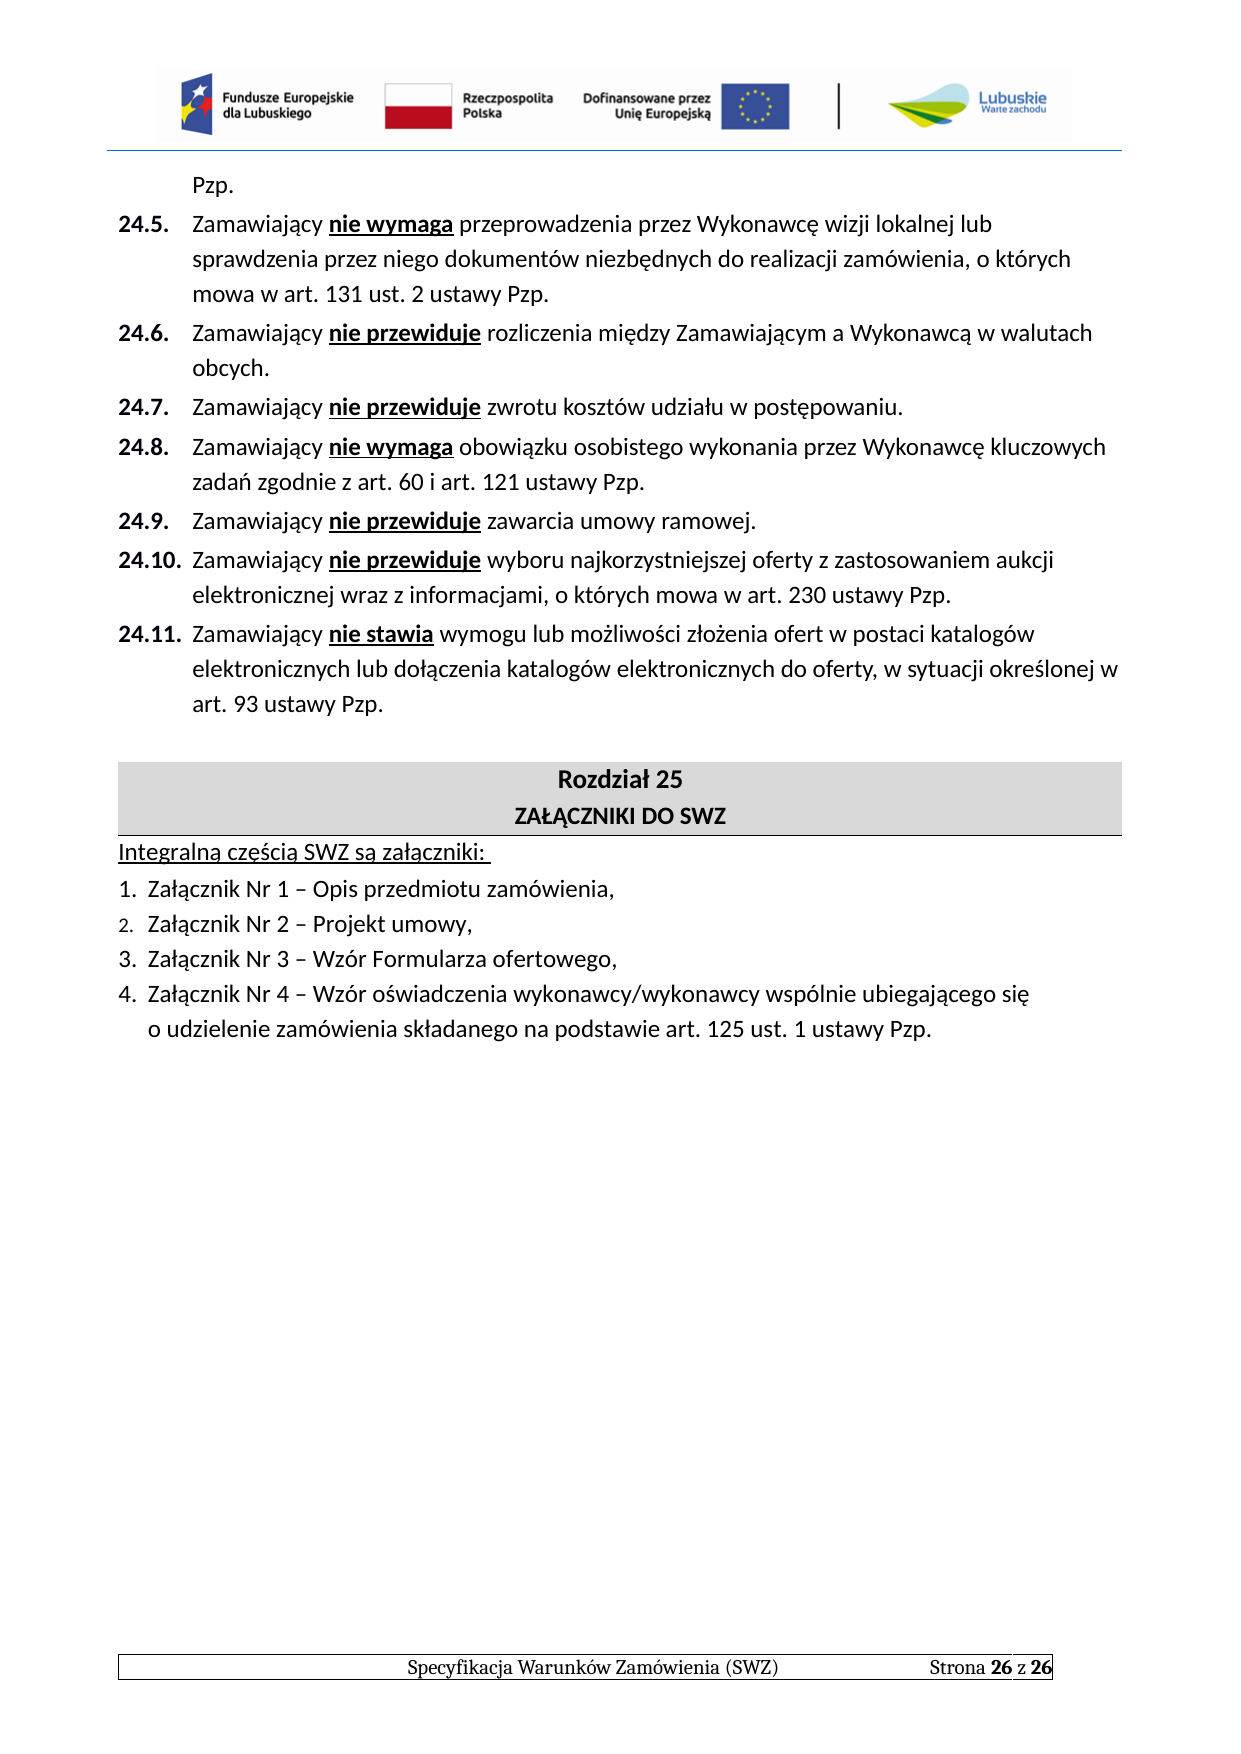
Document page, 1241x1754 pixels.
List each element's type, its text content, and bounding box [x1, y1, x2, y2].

picture [156, 68, 1073, 142]
list Zamawiający nie przewiduje rozliczenia między Zamawiającym a Wykonawcą w walutach obcych. [118, 317, 1122, 383]
list Zamawiający nie przewiduje zawarcia umowy ramowej. [118, 505, 1122, 535]
list Zamawiający nie przewiduje wyboru najkorzystniejszej oferty z zastosowaniem aukcji elektronicznej wraz z informacjami, o których mowa w art. 230 ustawy Pzp. [118, 544, 1122, 609]
list Załącznik Nr 2 – Projekt umowy, [118, 908, 1122, 939]
list Zamawiający nie wymaga przeprowadzenia przez Wykonawcę wizji lokalnej lub sprawdzenia przez niego dokumentów niezbędnych do realizacji zamówienia, o których mowa w art. 131 ust. 2 ustawy Pzp. [118, 208, 1122, 309]
list Zamawiający nie wymaga obowiązku osobistego wykonania przez Wykonawcę kluczowych zadań zgodnie z art. 60 i art. 121 ustawy Pzp. [118, 431, 1122, 496]
list Zamawiający nie przewiduje zwrotu kosztów udziału w postępowaniu. [118, 391, 1122, 422]
list Zamawiający nie przewiduje zamówień, o których mowa w art. 214 ust. 1 pkt 7 ustawy Pzp. [118, 169, 1122, 199]
list Załącznik Nr 3 – Wzór Formularza ofertowego, [118, 943, 1122, 974]
list Załącznik Nr 4 – Wzór oświadczenia wykonawcy/wykonawcy wspólnie ubiegającego się o udzielenie zamówienia składanego na podstawie art. 125 ust. 1 ustawy Pzp. [118, 978, 1122, 1044]
list Załącznik Nr 1 – Opis przedmiotu zamówienia, [118, 873, 1122, 904]
table_header Rozdział 25 ZAŁĄCZNIKI DO SWZ [118, 762, 1122, 835]
text Integralną częścią SWZ są załączniki: [118, 836, 1122, 867]
list Zamawiający nie stawia wymogu lub możliwości złożenia ofert w postaci katalogów elektronicznych lub dołączenia katalogów elektronicznych do oferty, w sytuacji określonej w art. 93 ustawy Pzp. [118, 618, 1122, 719]
